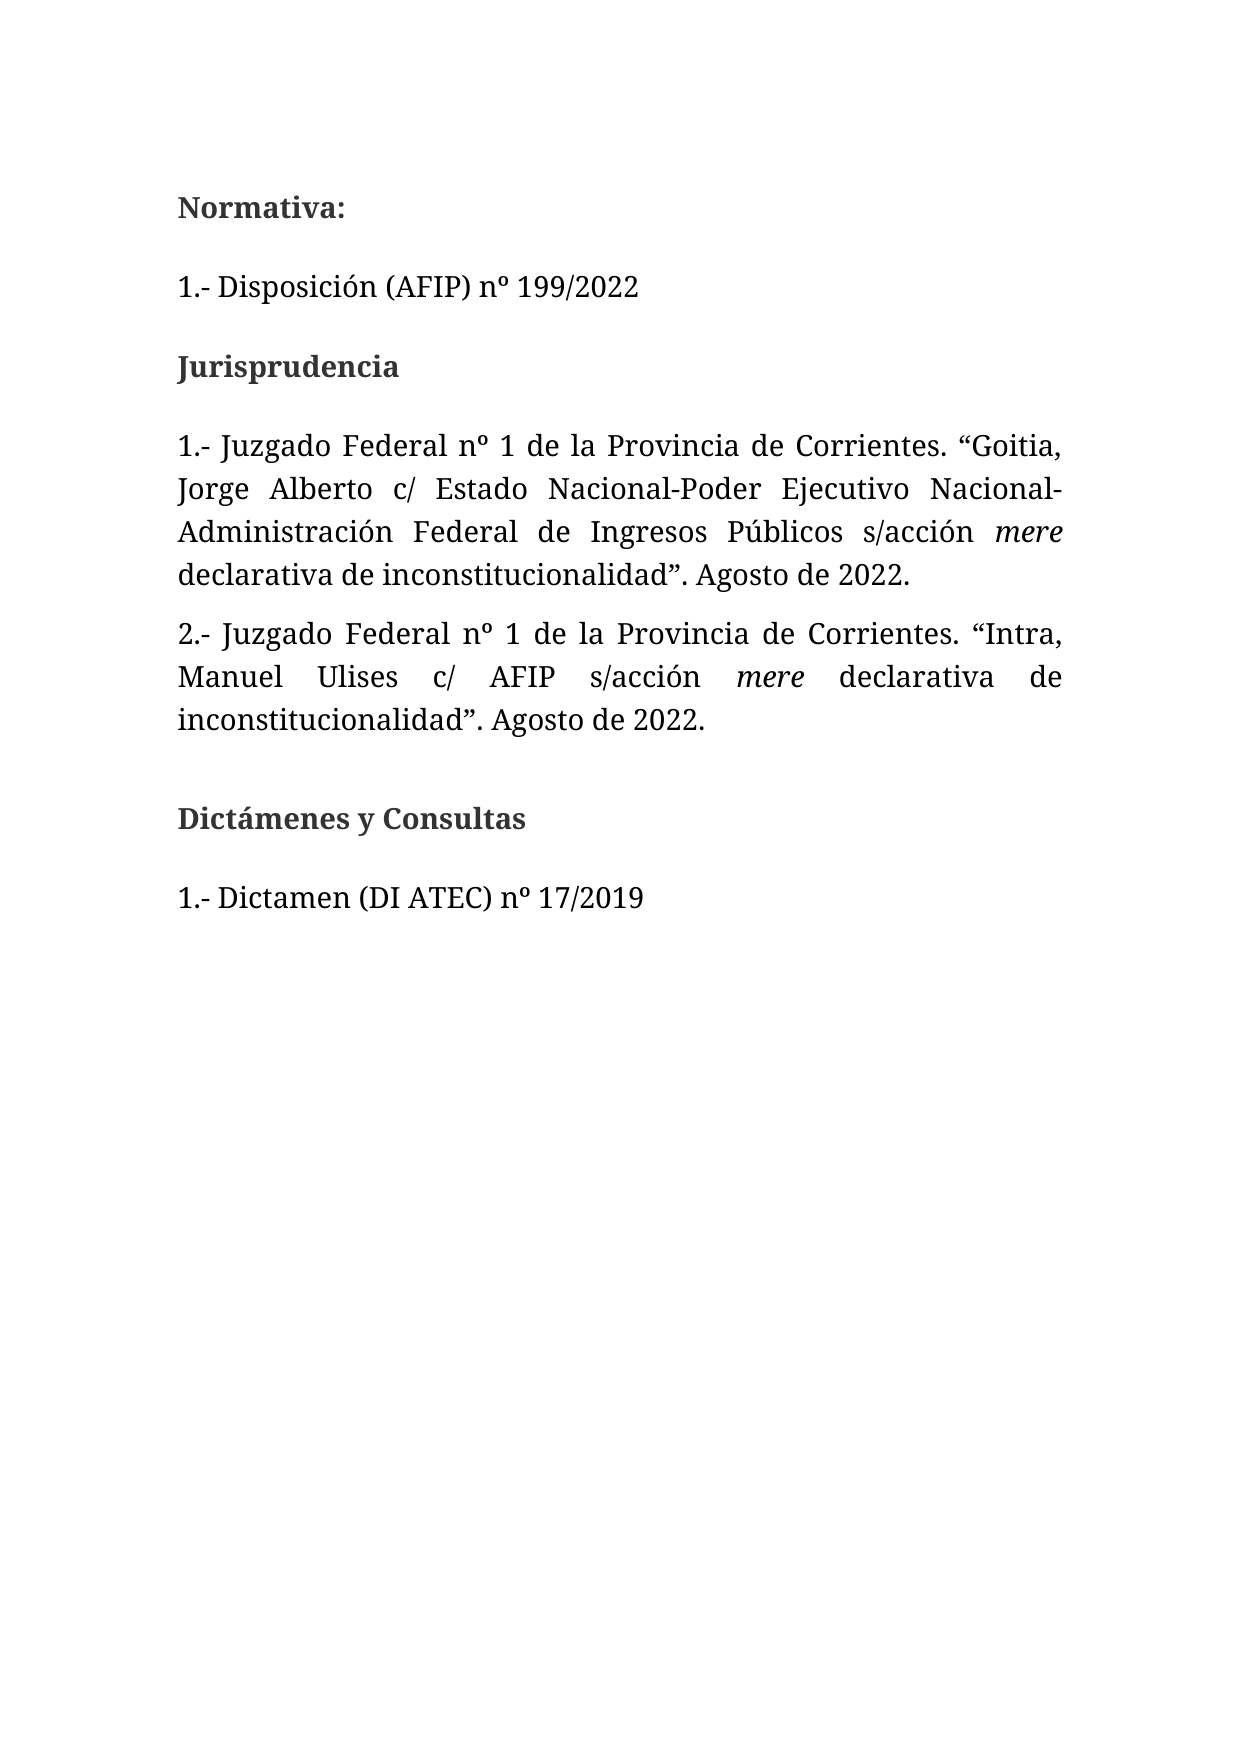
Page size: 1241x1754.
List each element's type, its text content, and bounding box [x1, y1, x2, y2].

text Normativa: [177, 187, 1063, 227]
text 2.- Juzgado Federal nº 1 de la Provincia de Corrientes. “Intra, Manuel Ulises c/ AFIP s/acción mere declarativa de inconstitucionalidad”. Agosto de 2022. [177, 613, 1063, 739]
text 1.- Dictamen (DI ATEC) nº 17/2019 [177, 877, 1063, 917]
text 1.- Juzgado Federal nº 1 de la Provincia de Corrientes. “Goitia, Jorge Alberto c/ Estado Nacional-Poder Ejecutivo Nacional-Administración Federal de Ingresos Públicos s/acción mere declarativa de inconstitucionalidad”. Agosto de 2022. [177, 425, 1063, 593]
text Dictámenes y Consultas [177, 798, 1063, 838]
text 1.- Disposición (AFIP) nº 199/2022 [177, 267, 1063, 306]
text Jurisprudencia [177, 346, 1063, 386]
